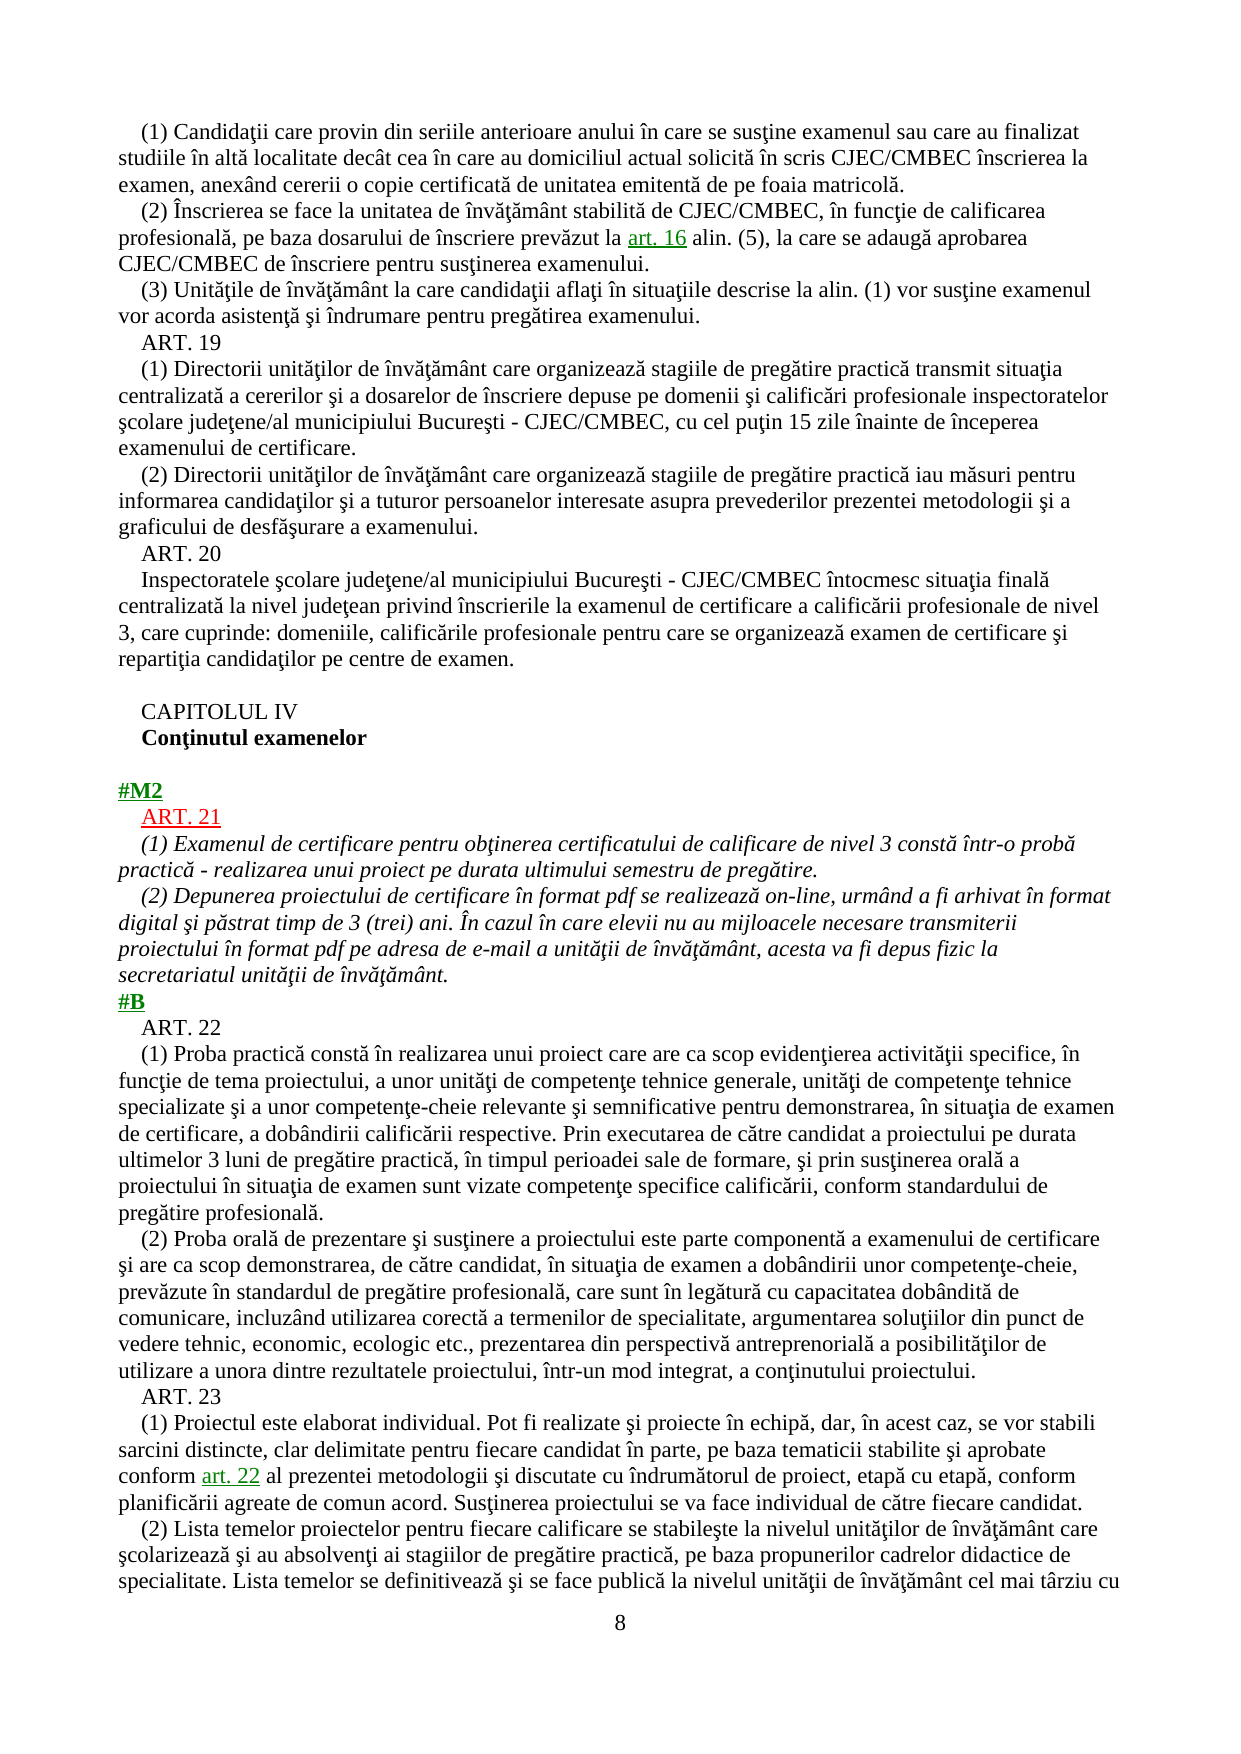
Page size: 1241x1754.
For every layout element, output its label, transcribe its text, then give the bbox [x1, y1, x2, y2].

text (1) Directorii unităţilor de învăţământ care organizează stagiile de pregătire practică transmit situaţia centralizată a cererilor şi a dosarelor de înscriere depuse pe domenii şi calificări profesionale inspectoratelor şcolare judeţene/al municipiului Bucureşti - CJEC/CMBEC, cu cel puţin 15 zile înainte de începerea examenului de certificare. [118, 355, 1122, 461]
text #B [118, 988, 1122, 1014]
text ART. 21 [118, 803, 1122, 830]
text ART. 20 [118, 540, 1122, 566]
text (2) Directorii unităţilor de învăţământ care organizează stagiile de pregătire practică iau măsuri pentru informarea candidaţilor şi a tuturor persoanelor interesate asupra prevederilor prezentei metodologii şi a graficului de desfăşurare a examenului. [118, 461, 1122, 540]
text (1) Candidaţii care provin din seriile anterioare anului în care se susţine examenul sau care au finalizat studiile în altă localitate decât cea în care au domiciliul actual solicită în scris CJEC/CMBEC înscrierea la examen, anexând cererii o copie certificată de unitatea emitentă de pe foaia matricolă. [118, 118, 1122, 197]
text (2) Depunerea proiectului de certificare în format pdf se realizează on-line, urmând a fi arhivat în format digital şi păstrat timp de 3 (trei) ani. În cazul în care elevii nu au mijloacele necesare transmiterii proiectului în format pdf pe adresa de e-mail a unităţii de învăţământ, acesta va fi depus fizic la secretariatul unităţii de învăţământ. [118, 882, 1122, 988]
text (1) Examenul de certificare pentru obţinerea certificatului de calificare de nivel 3 constă într-o probă practică - realizarea unui proiect pe durata ultimului semestru de pregătire. [118, 830, 1122, 882]
text #M2 [118, 777, 1122, 803]
text (3) Unităţile de învăţământ la care candidaţii aflaţi în situaţiile descrise la alin. (1) vor susţine examenul vor acorda asistenţă şi îndrumare pentru pregătirea examenului. [118, 276, 1122, 329]
text ART. 22 [118, 1014, 1122, 1041]
text Conţinutul examenelor [118, 724, 1122, 751]
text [118, 1515, 1122, 1594]
text ART. 19 [118, 329, 1122, 355]
text (2) Înscrierea se face la unitatea de învăţământ stabilită de CJEC/CMBEC, în funcţie de calificarea profesională, pe baza dosarului de înscriere prevăzut la art. 16 alin. (5), la care se adaugă aprobarea CJEC/CMBEC de înscriere pentru susţinerea examenului. [118, 197, 1122, 276]
text Inspectoratele şcolare judeţene/al municipiului Bucureşti - CJEC/CMBEC întocmesc situaţia finală centralizată la nivel judeţean privind înscrierile la examenul de certificare a calificării profesionale de nivel 3, care cuprinde: domeniile, calificările profesionale pentru care se organizează examen de certificare şi repartiţia candidaţilor pe centre de examen. [118, 566, 1122, 672]
text (2) Proba orală de prezentare şi susţinere a proiectului este parte componentă a examenului de certificare şi are ca scop demonstrarea, de către candidat, în situaţia de examen a dobândirii unor competenţe-cheie, prevăzute în standardul de pregătire profesională, care sunt în legătură cu capacitatea dobândită de comunicare, incluzând utilizarea corectă a termenilor de specialitate, argumentarea soluţiilor din punct de vedere tehnic, economic, ecologic etc., prezentarea din perspectivă antreprenorială a posibilităţilor de utilizare a unora dintre rezultatele proiectului, într-un mod integrat, a conţinutului proiectului. [118, 1225, 1122, 1383]
text CAPITOLUL IV [118, 698, 1122, 724]
text ART. 23 [118, 1383, 1122, 1409]
text (1) Proba practică constă în realizarea unui proiect care are ca scop evidenţierea activităţii specifice, în funcţie de tema proiectului, a unor unităţi de competenţe tehnice generale, unităţi de competenţe tehnice specializate şi a unor competenţe-cheie relevante şi semnificative pentru demonstrarea, în situaţia de examen de certificare, a dobândirii calificării respective. Prin executarea de către candidat a proiectului pe durata ultimelor 3 luni de pregătire practică, în timpul perioadei sale de formare, şi prin susţinerea orală a proiectului în situaţia de examen sunt vizate competenţe specifice calificării, conform standardului de pregătire profesională. [118, 1041, 1122, 1225]
text (1) Proiectul este elaborat individual. Pot fi realizate şi proiecte în echipă, dar, în acest caz, se vor stabili sarcini distincte, clar delimitate pentru fiecare candidat în parte, pe baza tematicii stabilite şi aprobate conform art. 22 al prezentei metodologii şi discutate cu îndrumătorul de proiect, etapă cu etapă, conform planificării agreate de comun acord. Susţinerea proiectului se va face individual de către fiecare candidat. [118, 1409, 1122, 1515]
